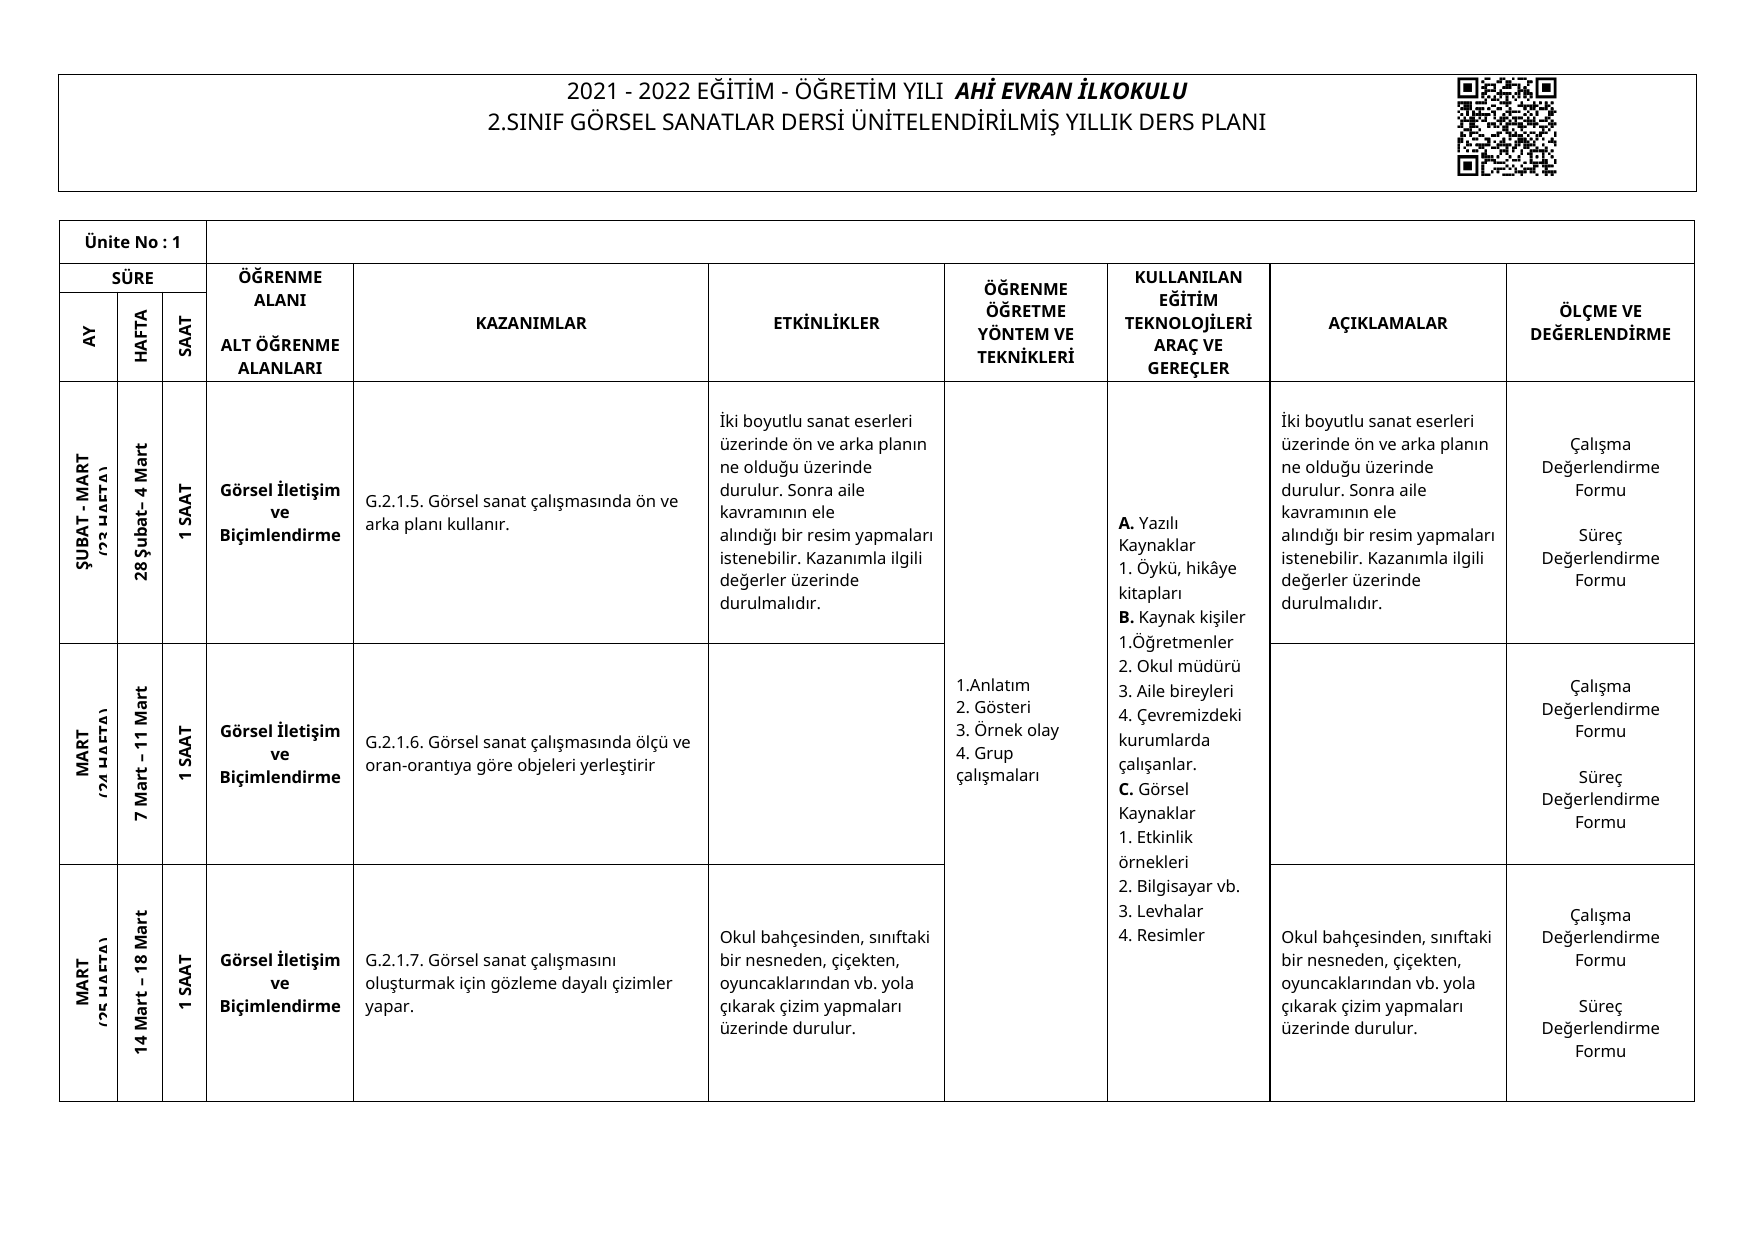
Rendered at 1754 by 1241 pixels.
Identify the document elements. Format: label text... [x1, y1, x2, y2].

table_cell [1271, 644, 1506, 864]
table_cell İki boyutlu sanat eserleri üzerinde ön ve arka planın ne olduğu üzerinde durulur. Sonra aile kavramının ele alındığı bir resim yapmaları istenebilir. Kazanımla ilgili değerler üzerinde durulmalıdır. [1271, 382, 1506, 643]
table_cell 1 SAAT [163, 382, 206, 643]
table_cell 7 Mart – 11 Mart [118, 644, 162, 864]
table_cell Okul bahçesinden, sınıftaki bir nesneden, çiçekten, oyuncaklarından vb. yola çıkarak çizim yapmaları üzerinde durulur. [1271, 865, 1506, 1101]
table_cell Görsel İletişim ve Biçimlendirme [207, 644, 353, 864]
table_cell MART (25.HAFTA) [60, 865, 117, 1101]
table_cell Görsel İletişim ve Biçimlendirme [207, 865, 353, 1101]
table_cell A. Yazılı Kaynaklar 1. Öykü, hikâye kitapları B. Kaynak kişiler 1.Öğretmenler 2. Okul müdürü 3. Aile bireyleri 4. Çevremizdeki kurumlarda çalışanlar. C. Görsel Kaynaklar 1. Etkinlik örnekleri 2. Bilgisayar vb. 3. Levhalar 4. Resimler [1108, 382, 1269, 1101]
table_cell HAFTA [118, 293, 162, 381]
table_cell MART (24.HAFTA) [60, 644, 117, 864]
table_cell SÜRE [60, 264, 206, 292]
table_cell KULLANILAN EĞİTİM TEKNOLOJİLERİ ARAÇ VE GEREÇLER [1108, 264, 1269, 381]
table_cell Çalışma Değerlendirme Formu Süreç Değerlendirme Formu [1507, 865, 1694, 1101]
table_cell 14 Mart – 18 Mart [118, 865, 162, 1101]
table_cell 28 Şubat– 4 Mart [118, 382, 162, 643]
table_cell Okul bahçesinden, sınıftaki bir nesneden, çiçekten, oyuncaklarından vb. yola çıkarak çizim yapmaları üzerinde durulur. [709, 865, 944, 1101]
table_cell ÖĞRENME ÖĞRETME YÖNTEM VE TEKNİKLERİ [945, 264, 1107, 381]
table_cell Çalışma Değerlendirme Formu Süreç Değerlendirme Formu [1507, 644, 1694, 864]
table_cell AY [60, 293, 117, 381]
table_cell 1 SAAT [163, 865, 206, 1101]
table_cell G.2.1.7. Görsel sanat çalışmasını oluşturmak için gözleme dayalı çizimler yapar. [354, 865, 708, 1101]
table_cell 1 SAAT [163, 644, 206, 864]
table_cell AÇIKLAMALAR [1271, 264, 1506, 381]
table_cell G.2.1.6. Görsel sanat çalışmasında ölçü ve oran-orantıya göre objeleri yerleştirir [354, 644, 708, 864]
table_header Ünite No : 1 [60, 221, 206, 263]
table_cell İki boyutlu sanat eserleri üzerinde ön ve arka planın ne olduğu üzerinde durulur. Sonra aile kavramının ele alındığı bir resim yapmaları istenebilir. Kazanımla ilgili değerler üzerinde durulmalıdır. [709, 382, 944, 643]
table_header [207, 221, 1694, 263]
table_cell KAZANIMLAR [354, 264, 708, 381]
table_cell 1.Anlatım 2. Gösteri 3. Örnek olay 4. Grup çalışmaları [945, 382, 1107, 1101]
table_cell Görsel İletişim ve Biçimlendirme [207, 382, 353, 643]
table_cell ŞUBAT - MART (23.HAFTA) [60, 382, 117, 643]
picture [1455, 75, 1559, 178]
table_cell ÖĞRENME ALANI ALT ÖĞRENME ALANLARI [207, 264, 353, 381]
table_cell Çalışma Değerlendirme Formu Süreç Değerlendirme Formu [1507, 382, 1694, 643]
table_cell [709, 644, 944, 864]
table_cell ÖLÇME VE DEĞERLENDİRME [1507, 264, 1694, 381]
table_cell ETKİNLİKLER [709, 264, 944, 381]
table_cell SAAT [163, 293, 206, 381]
table_cell G.2.1.5. Görsel sanat çalışmasında ön ve arka planı kullanır. [354, 382, 708, 643]
